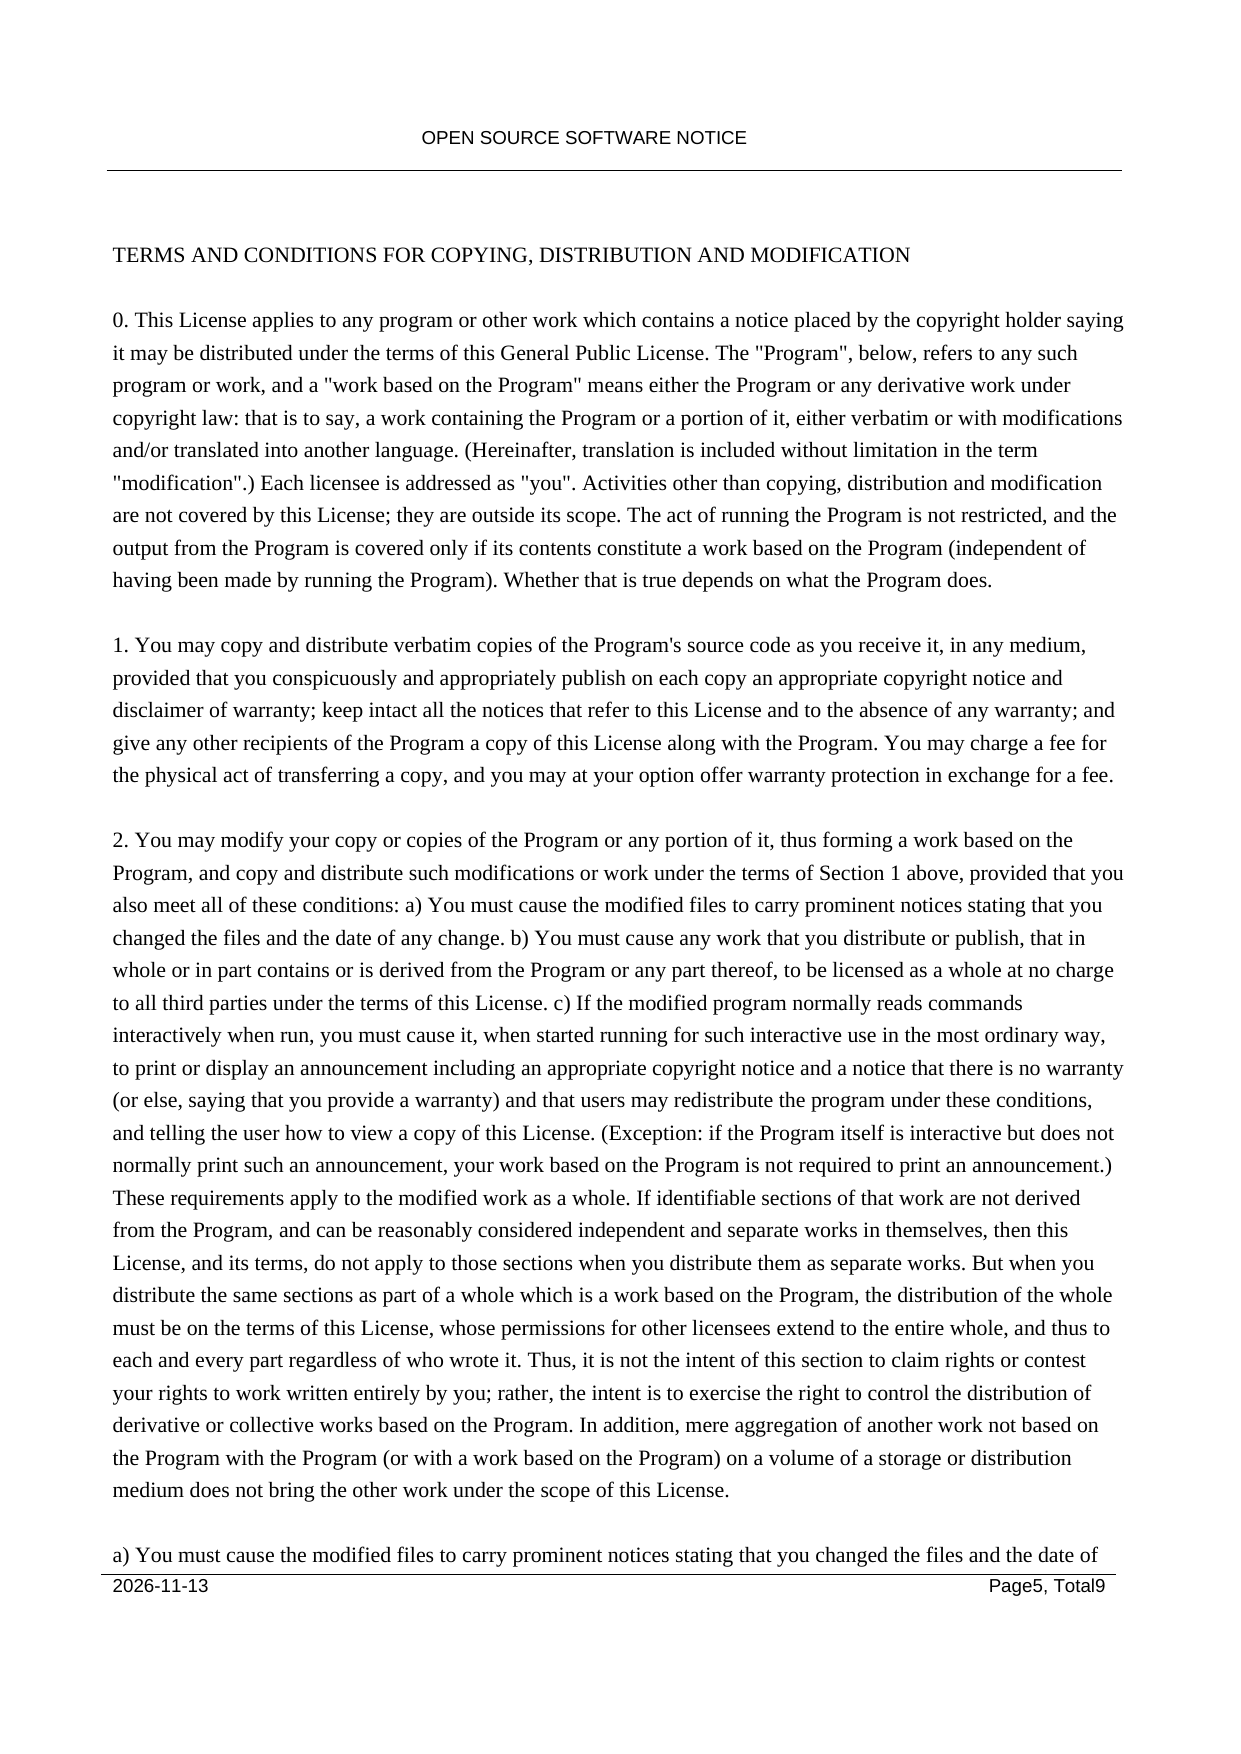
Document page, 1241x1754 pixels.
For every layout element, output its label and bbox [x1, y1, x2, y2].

text [112, 206, 1128, 1571]
